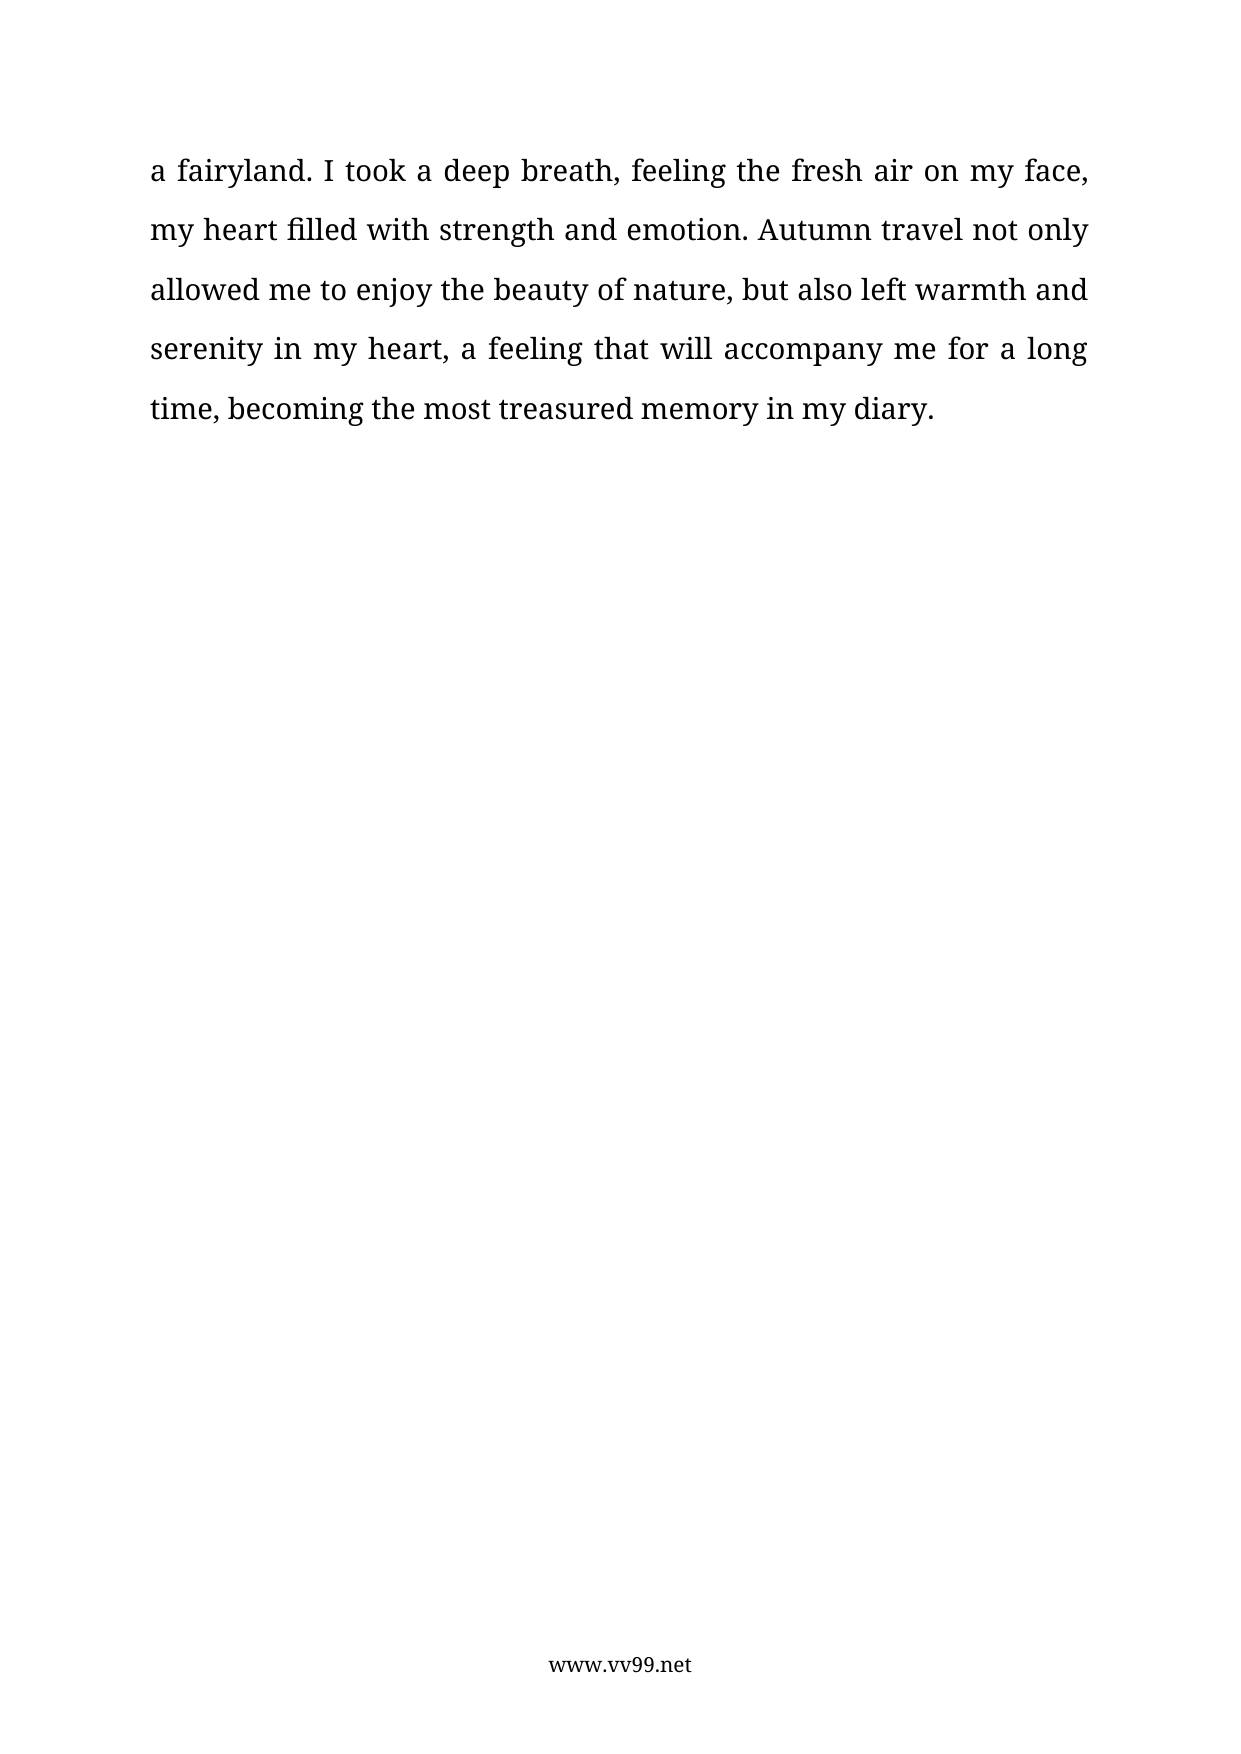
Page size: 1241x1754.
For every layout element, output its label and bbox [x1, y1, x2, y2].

text [150, 150, 1090, 428]
